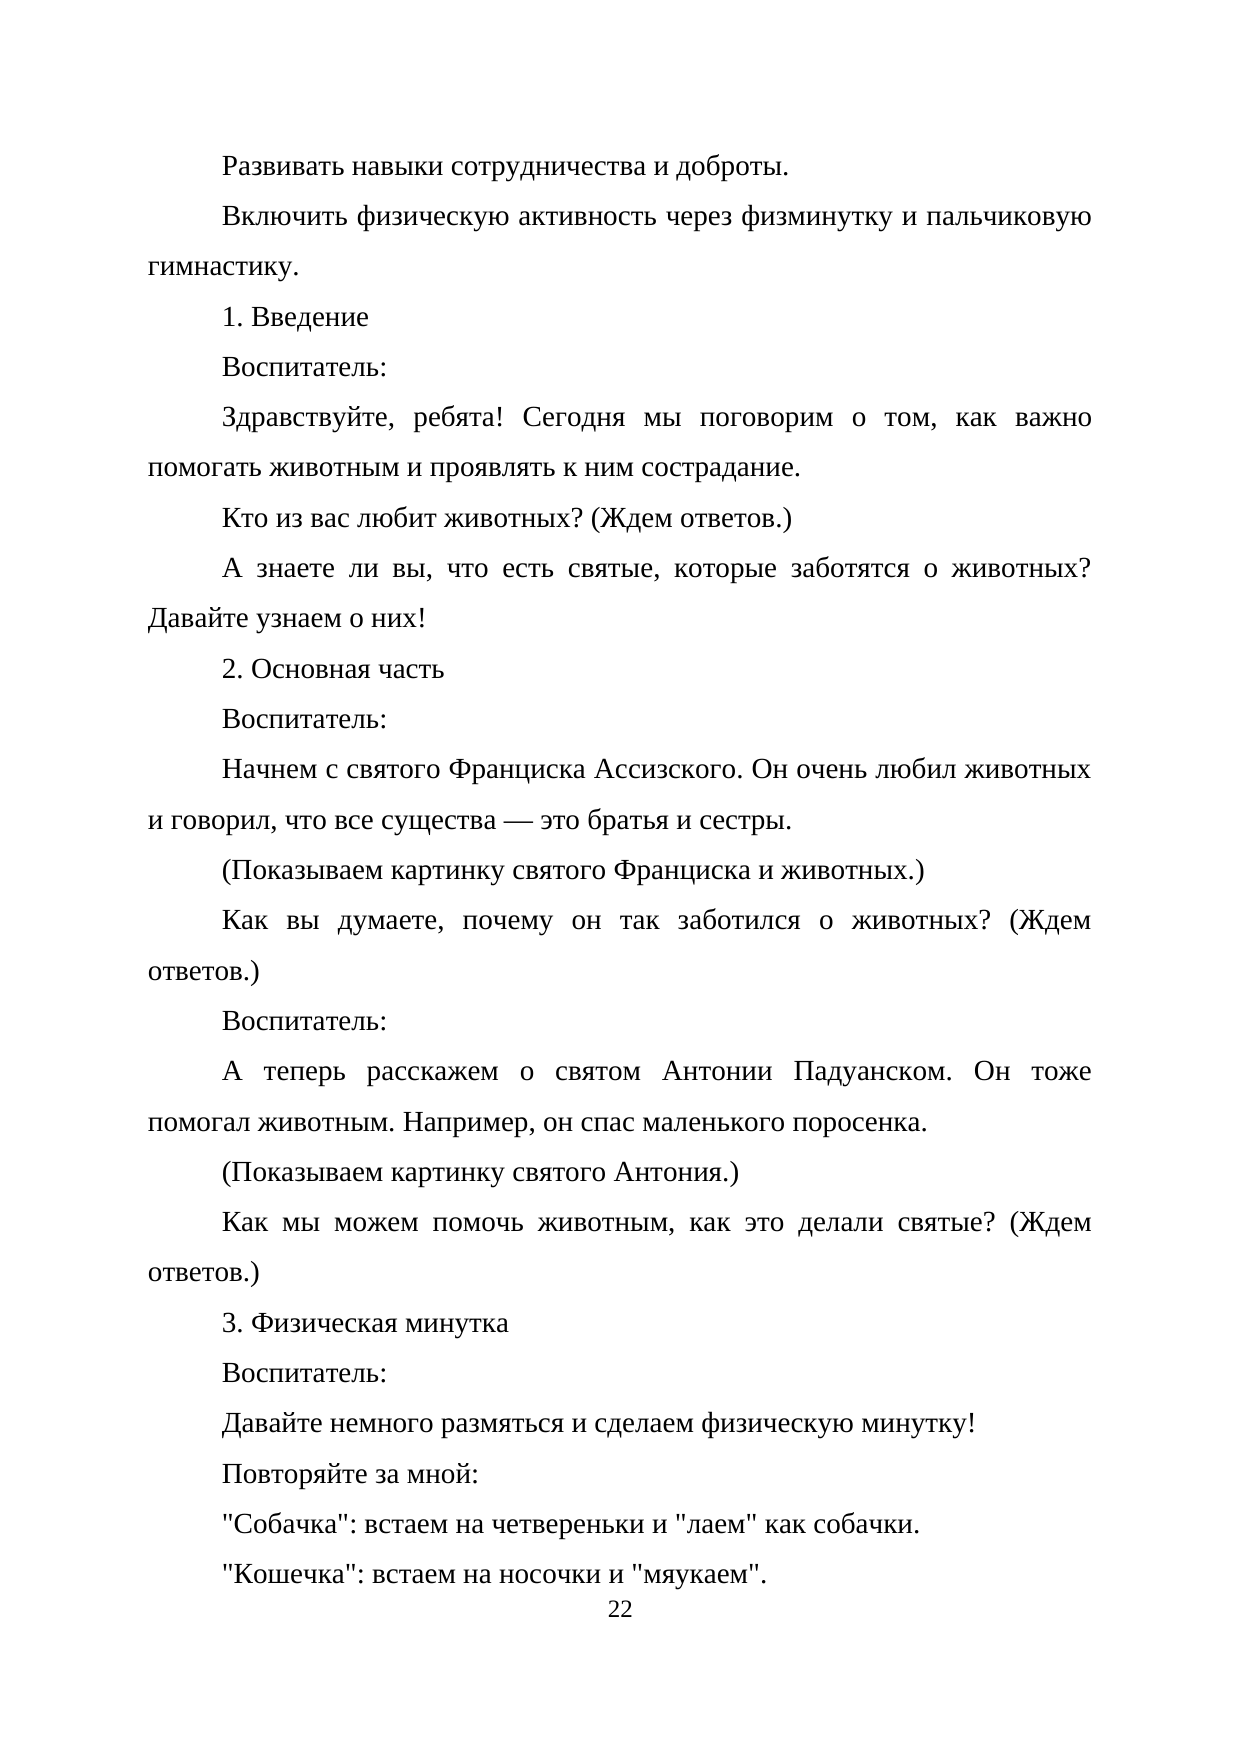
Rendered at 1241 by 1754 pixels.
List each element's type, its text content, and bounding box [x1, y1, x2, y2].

text (Показываем картинку святого Антония.) [148, 1154, 1092, 1187]
text 3. Физическая минутка [148, 1305, 1092, 1338]
text Воспитатель: [148, 701, 1092, 735]
text Как мы можем помочь животным, как это делали святые? (Ждем ответов.) [148, 1204, 1092, 1288]
text Здравствуйте, ребята! Сегодня мы поговорим о том, как важно помогать животным и проявлять к ним сострадание. [148, 399, 1092, 483]
text Начнем с святого Франциска Ассизского. Он очень любил животных и говорил, что все существа — это братья и сестры. [148, 751, 1092, 835]
text Воспитатель: [148, 1355, 1092, 1389]
text 1. Введение [148, 299, 1092, 332]
text А теперь расскажем о святом Антонии Падуанском. Он тоже помогал животным. Например, он спас маленького поросенка. [148, 1053, 1092, 1137]
text Воспитатель: [148, 349, 1092, 382]
text Кто из вас любит животных? (Ждем ответов.) [148, 500, 1092, 533]
text (Показываем картинку святого Франциска и животных.) [148, 852, 1092, 886]
text "Кошечка": встаем на носочки и "мяукаем". [148, 1556, 1092, 1590]
text 2. Основная часть [148, 651, 1092, 684]
text Развивать навыки сотрудничества и доброты. [148, 148, 1092, 181]
text "Собачка": встаем на четвереньки и "лаем" как собачки. [148, 1506, 1092, 1540]
text Воспитатель: [148, 1003, 1092, 1037]
text А знаете ли вы, что есть святые, которые заботятся о животных? Давайте узнаем о них! [148, 550, 1092, 634]
text Как вы думаете, почему он так заботился о животных? (Ждем ответов.) [148, 902, 1092, 986]
text Повторяйте за мной: [148, 1456, 1092, 1489]
text Включить физическую активность через физминутку и пальчиковую гимнастику. [148, 198, 1092, 282]
text Давайте немного размяться и сделаем физическую минутку! [148, 1406, 1092, 1439]
